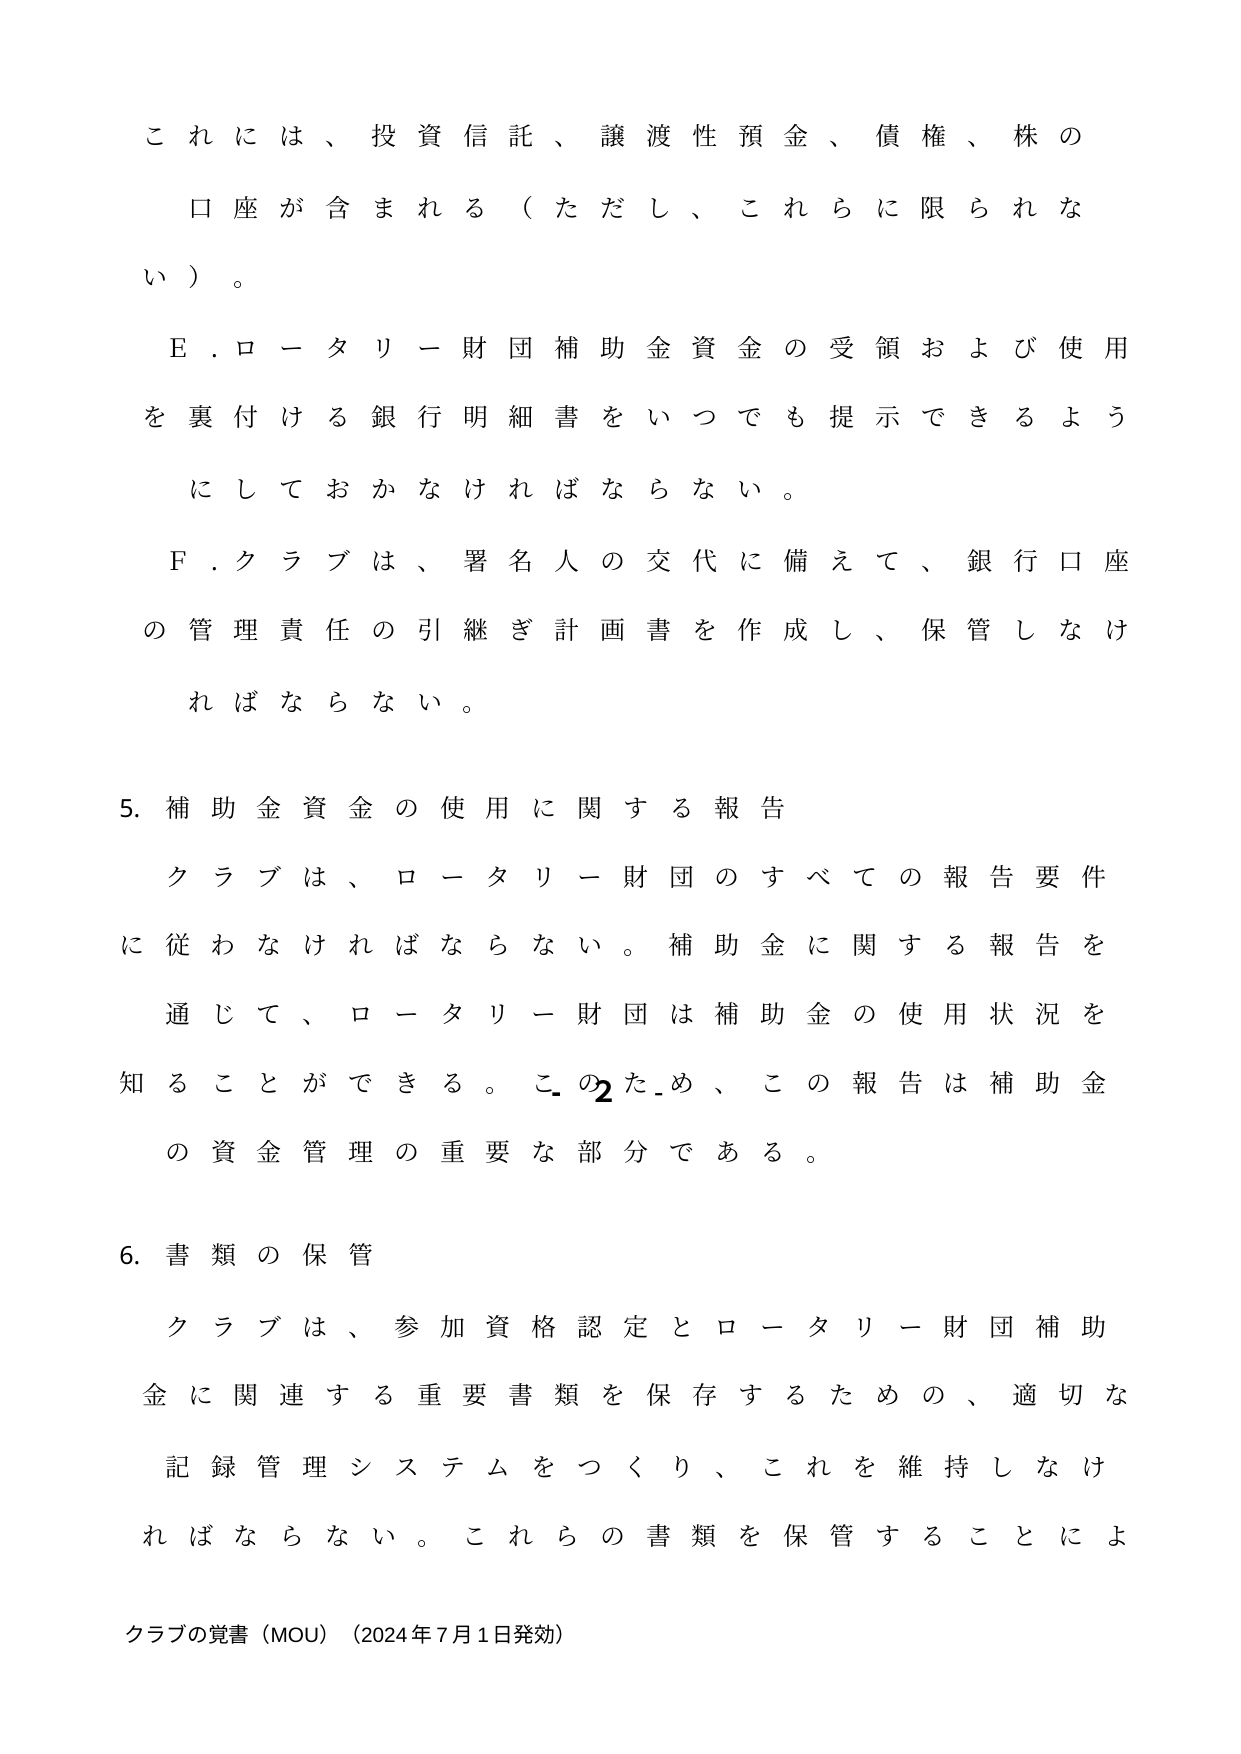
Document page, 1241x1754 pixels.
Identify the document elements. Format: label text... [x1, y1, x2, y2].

text ればならない。 [120, 666, 1150, 735]
text にしておかなければならない。 [120, 453, 1150, 522]
text 記録管理システムをつくり、これを維持しなければならない。これらの書類を保管することによ [120, 1432, 1150, 1569]
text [120, 100, 1150, 169]
text の資金管理の重要な部分である。 [119, 1116, 1150, 1185]
text Ｅ.ロータリー財団補助金資金の受領および使用を裏付ける銀行明細書をいつでも提示できるよう [120, 313, 1150, 450]
text 6. 書類の保管 [119, 1219, 1150, 1288]
text 口座が含まれる（ただし、これらに限られない）。 [120, 172, 1150, 310]
list 通じて、ロータリー財団は補助金の使用状況を知ることができる。このため、この報告は補助金 [119, 978, 1150, 1116]
text クラブは、ロータリー財団のすべての報告要件に従わなければならない。補助金に関する報告を [119, 841, 1150, 978]
text クラブは、参加資格認定とロータリー財団補助金に関連する重要書類を保存するための、適切な [120, 1291, 1150, 1428]
text Ｆ.クラブは、署名人の交代に備えて、銀行口座の管理責任の引継ぎ計画書を作成し、保管しなけ [120, 525, 1150, 663]
text 5. 補助金資金の使用に関する報告 [119, 772, 1150, 841]
